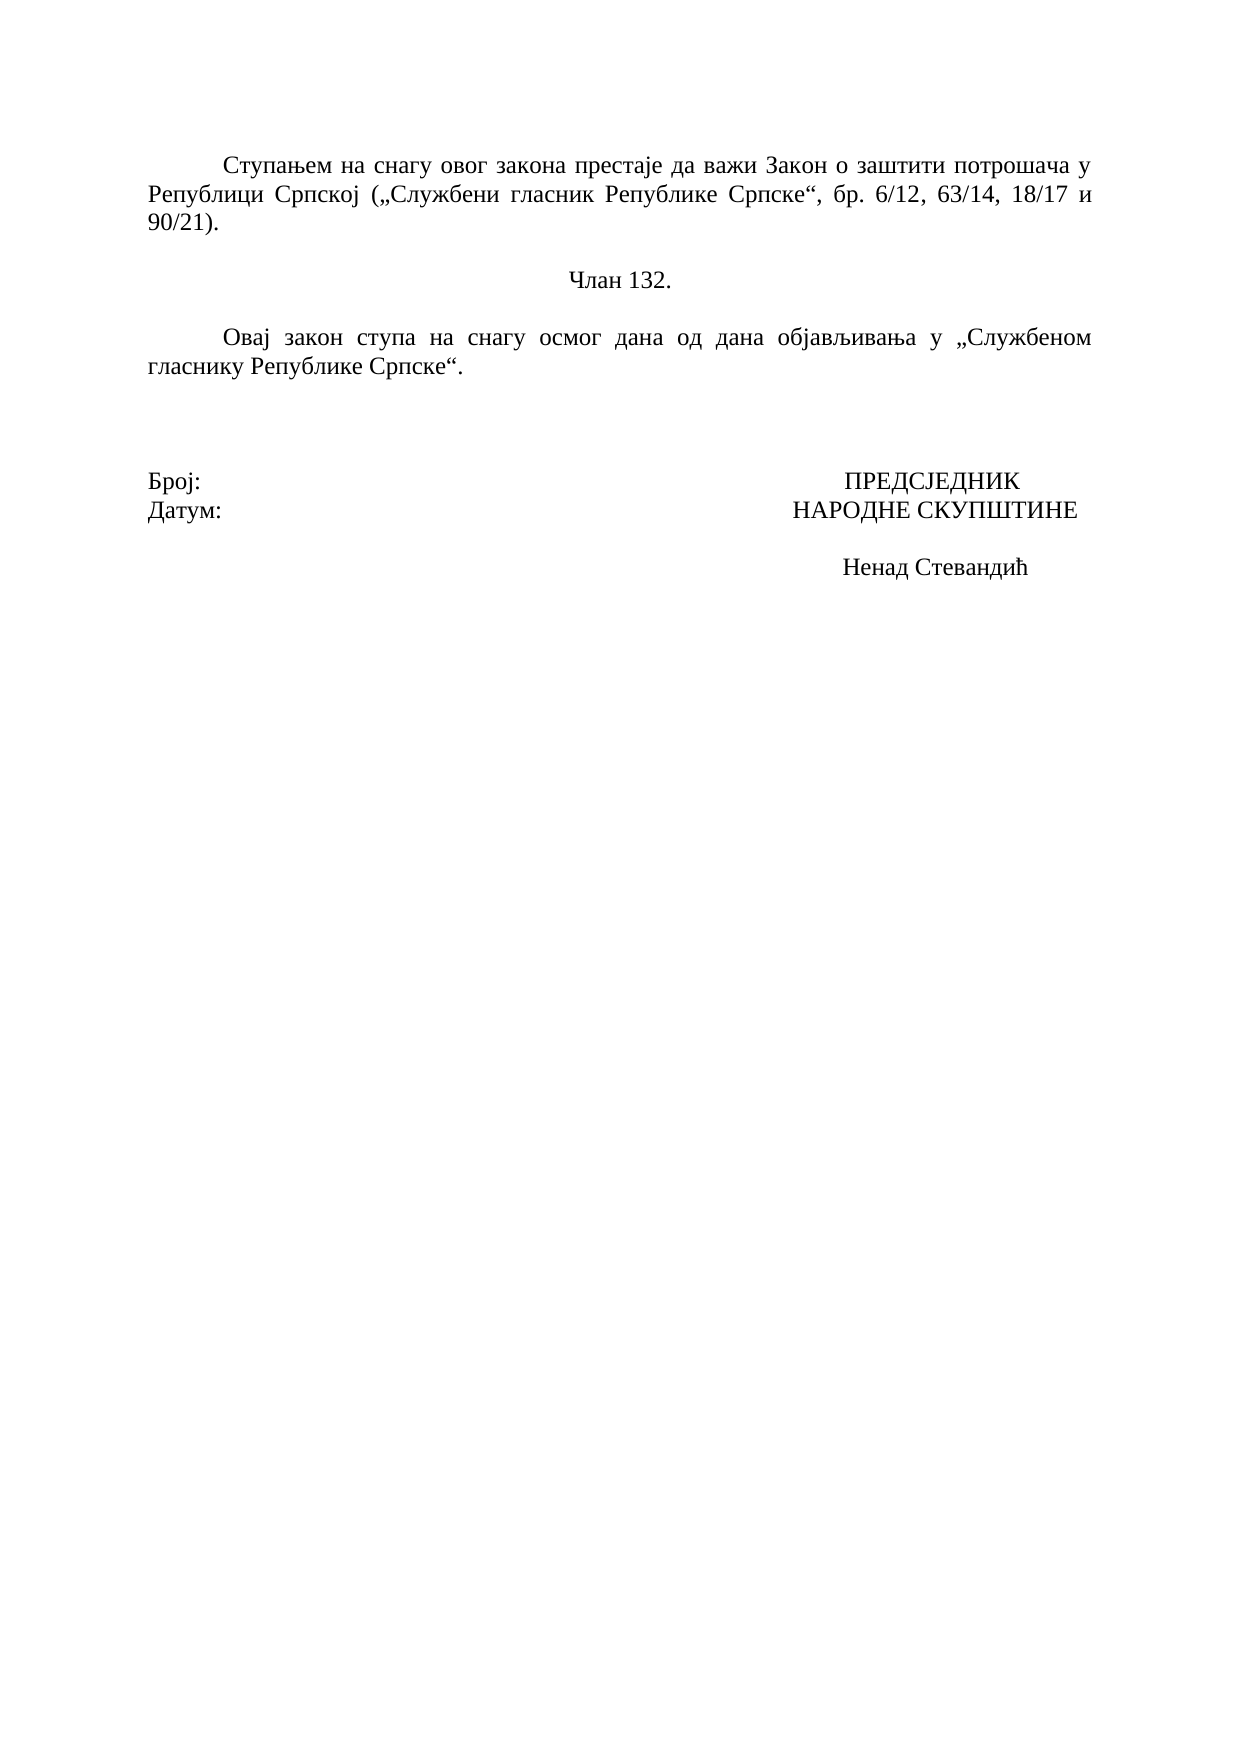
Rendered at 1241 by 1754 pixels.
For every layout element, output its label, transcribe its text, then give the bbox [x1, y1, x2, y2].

text Датум: НАРОДНЕ СКУПШТИНЕ [148, 495, 1092, 524]
text Број: ПРЕДСЈЕДНИК [148, 466, 1092, 495]
text Ступањем на снагу овог закона престаје да важи Закон о заштити потрошача у Републици Српској („Службени гласник Републике Српске“, бр. 6/12, 63/14, 18/17 и 90/21). [148, 150, 1092, 236]
text Члан 132. [148, 265, 1092, 294]
text Ненад Стевандић [148, 552, 1092, 581]
text Овај закон ступа на снагу осмог дана од дана објављивања у „Службеном гласнику Републике Српске“. [148, 322, 1092, 380]
